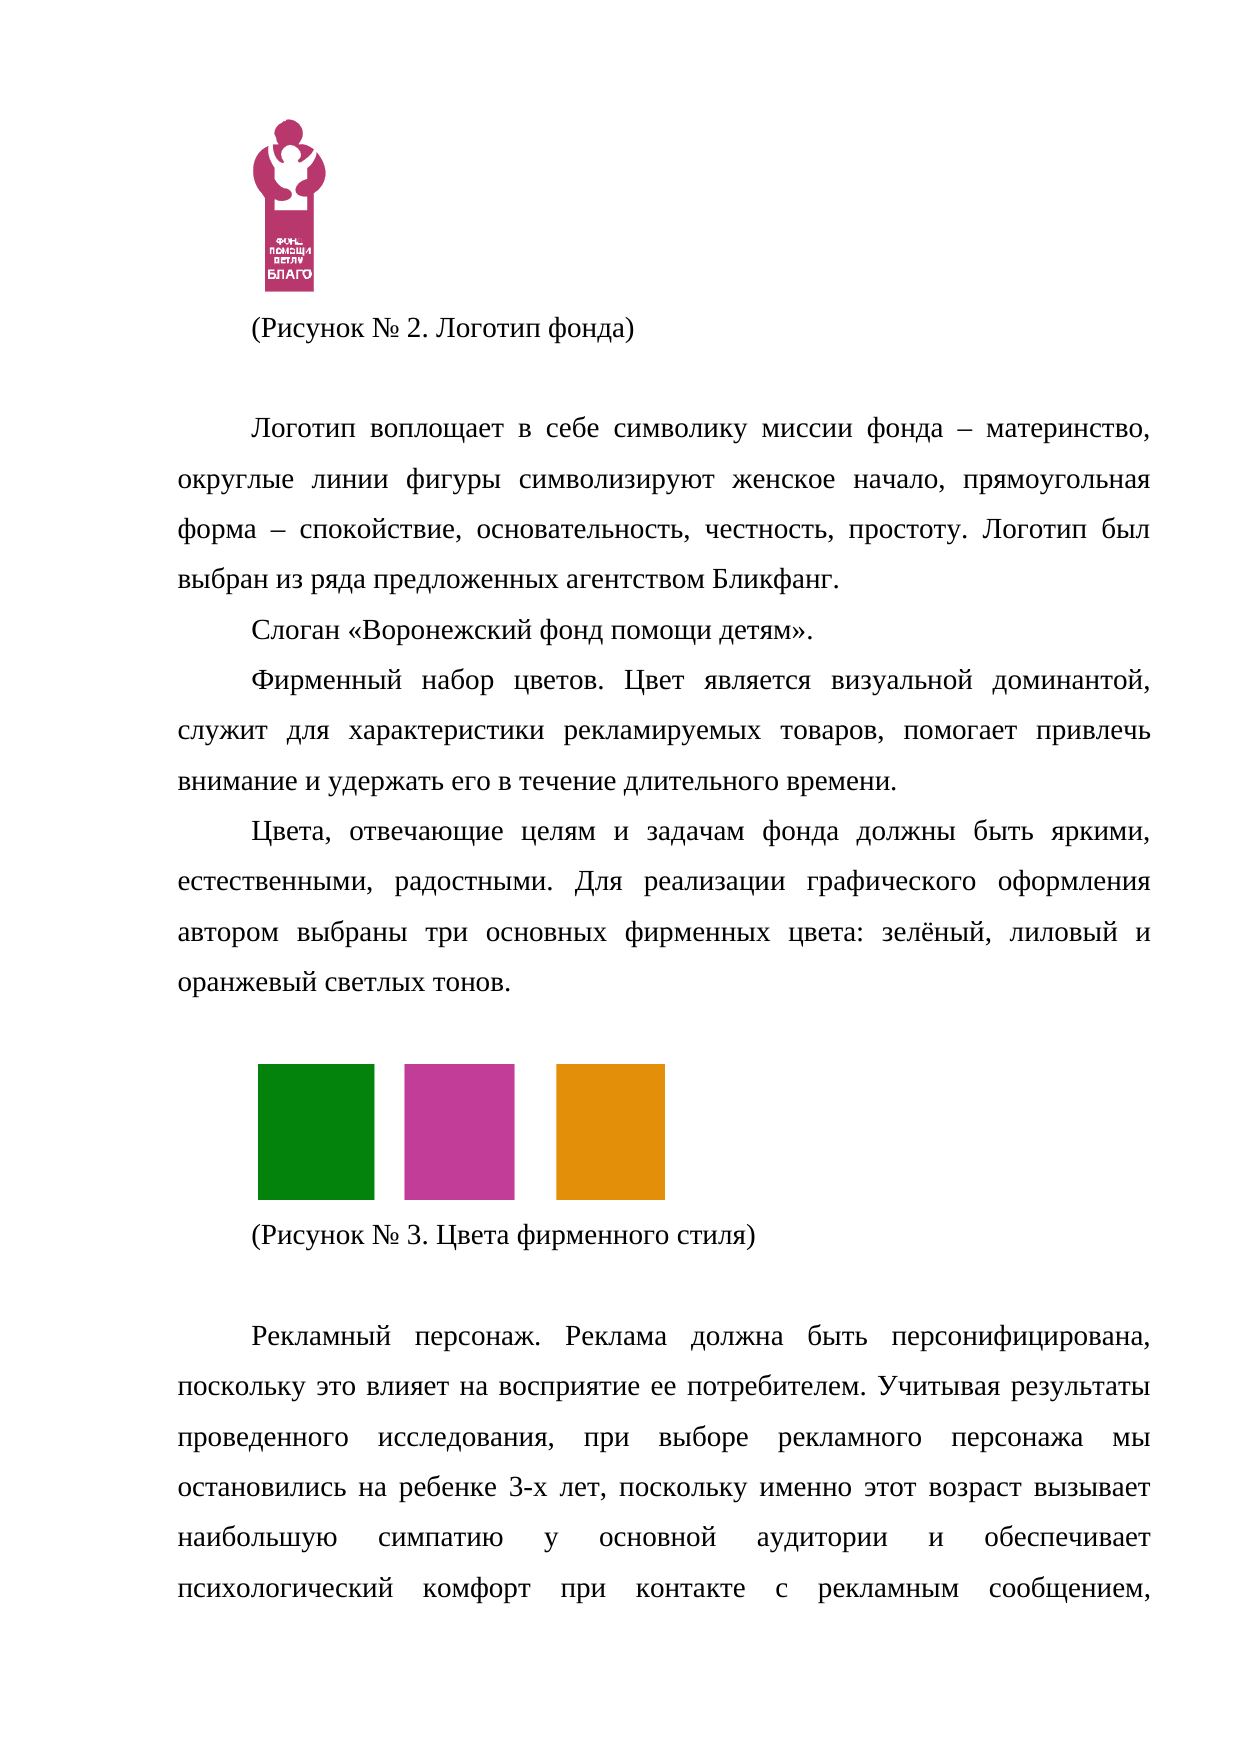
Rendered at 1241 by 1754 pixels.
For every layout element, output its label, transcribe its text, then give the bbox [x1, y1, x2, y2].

text Фирменный набор цветов. Цвет является визуальной доминантой, служит для характеристики рекламируемых товаров, помогает привлечь внимание и удержать его в течение длительного времени. [177, 662, 1152, 796]
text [177, 1318, 1152, 1603]
text Цвета, отвечающие целям и задачам фонда должны быть яркими, естественными, радостными. Для реализации графического оформления автором выбраны три основных фирменных цвета: зелёный, лиловый и оранжевый светлых тонов. [177, 813, 1152, 998]
text (Рисунок № 2. Логотип фонда) [177, 310, 1152, 343]
text (Рисунок № 3. Цвета фирменного стиля) [177, 1217, 1152, 1251]
text Логотип воплощает в себе символику миссии фонда – материнство, округлые линии фигуры символизируют женское начало, прямоугольная форма – спокойствие, основательность, честность, простоту. Логотип был выбран из ряда предложенных агентством Бликфанг. [177, 411, 1152, 595]
text Слоган «Воронежский фонд помощи детям». [177, 612, 1152, 645]
